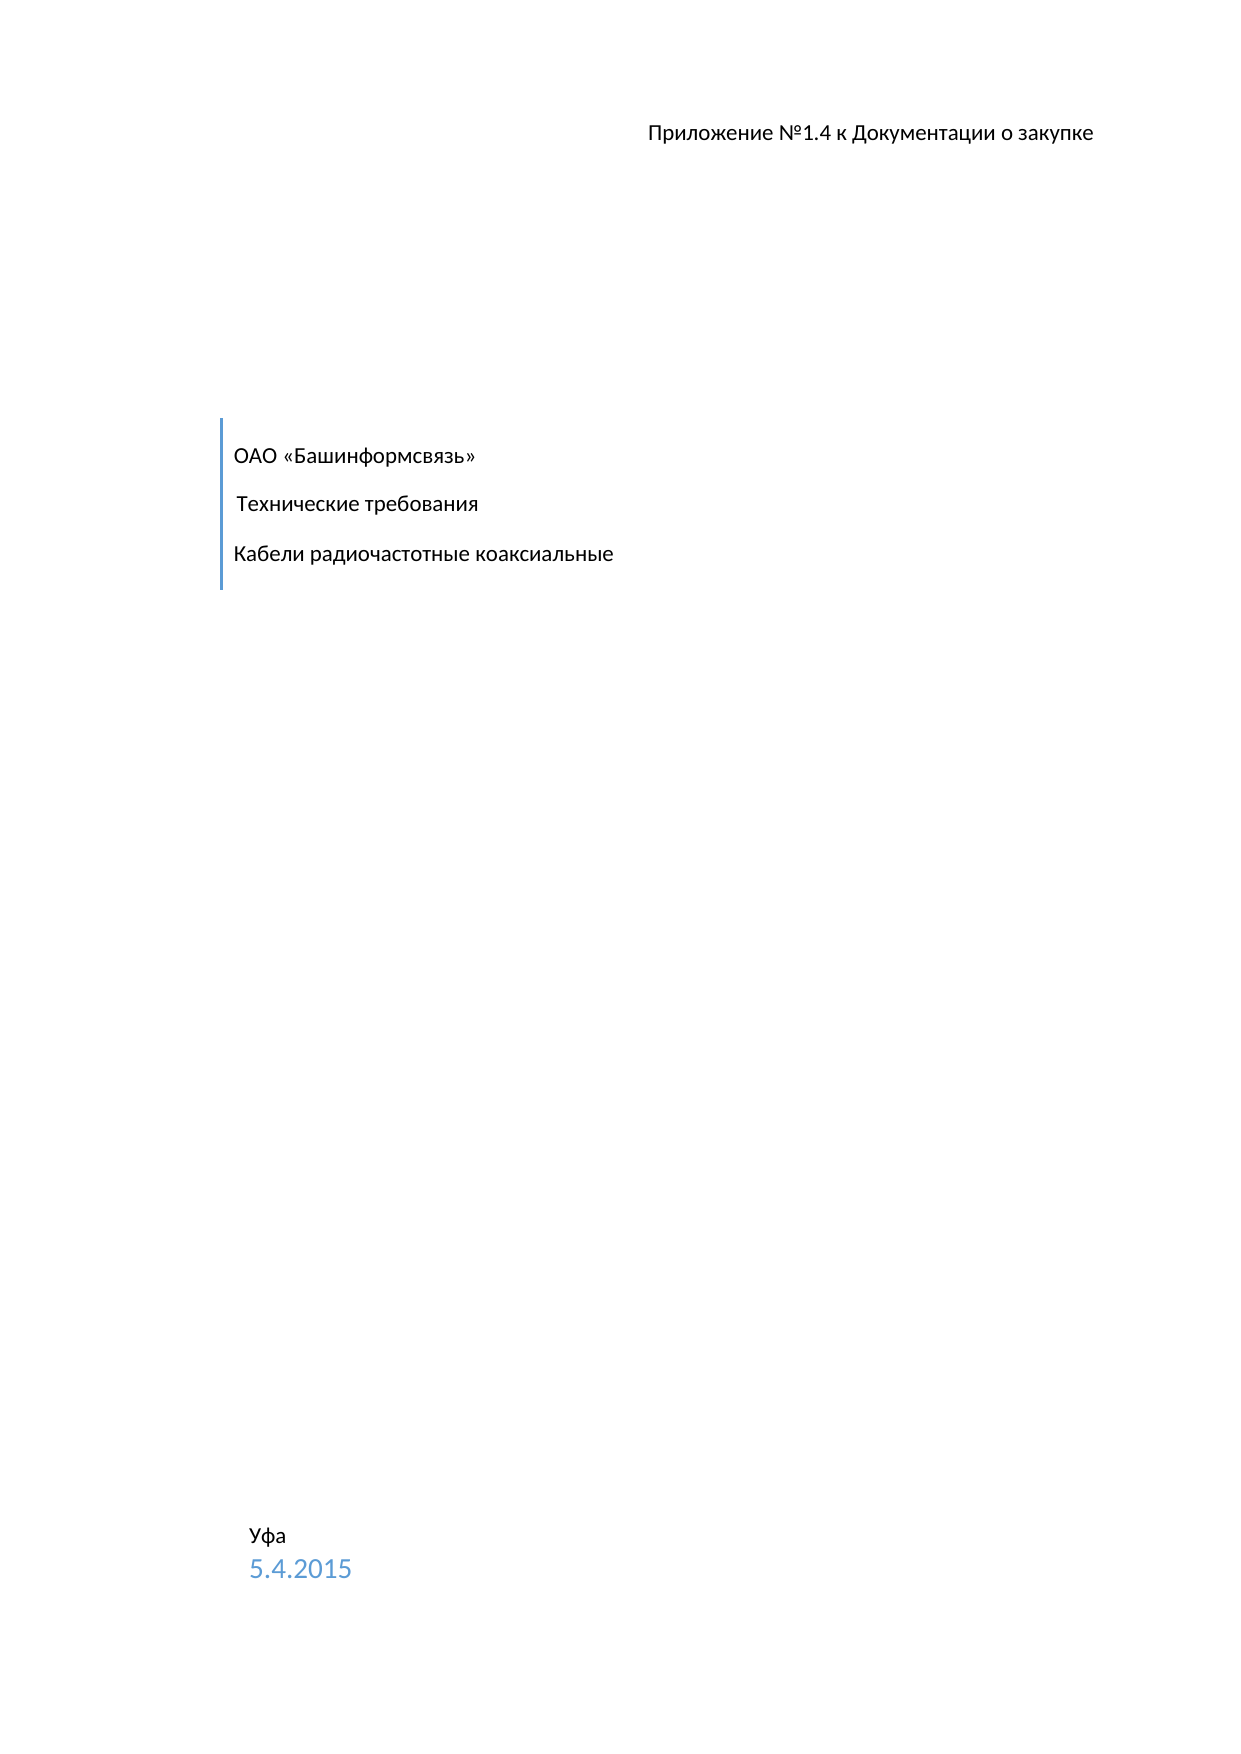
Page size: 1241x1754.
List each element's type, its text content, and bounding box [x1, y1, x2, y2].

text Приложение №1.4 к Документации о закупке [591, 118, 1152, 146]
